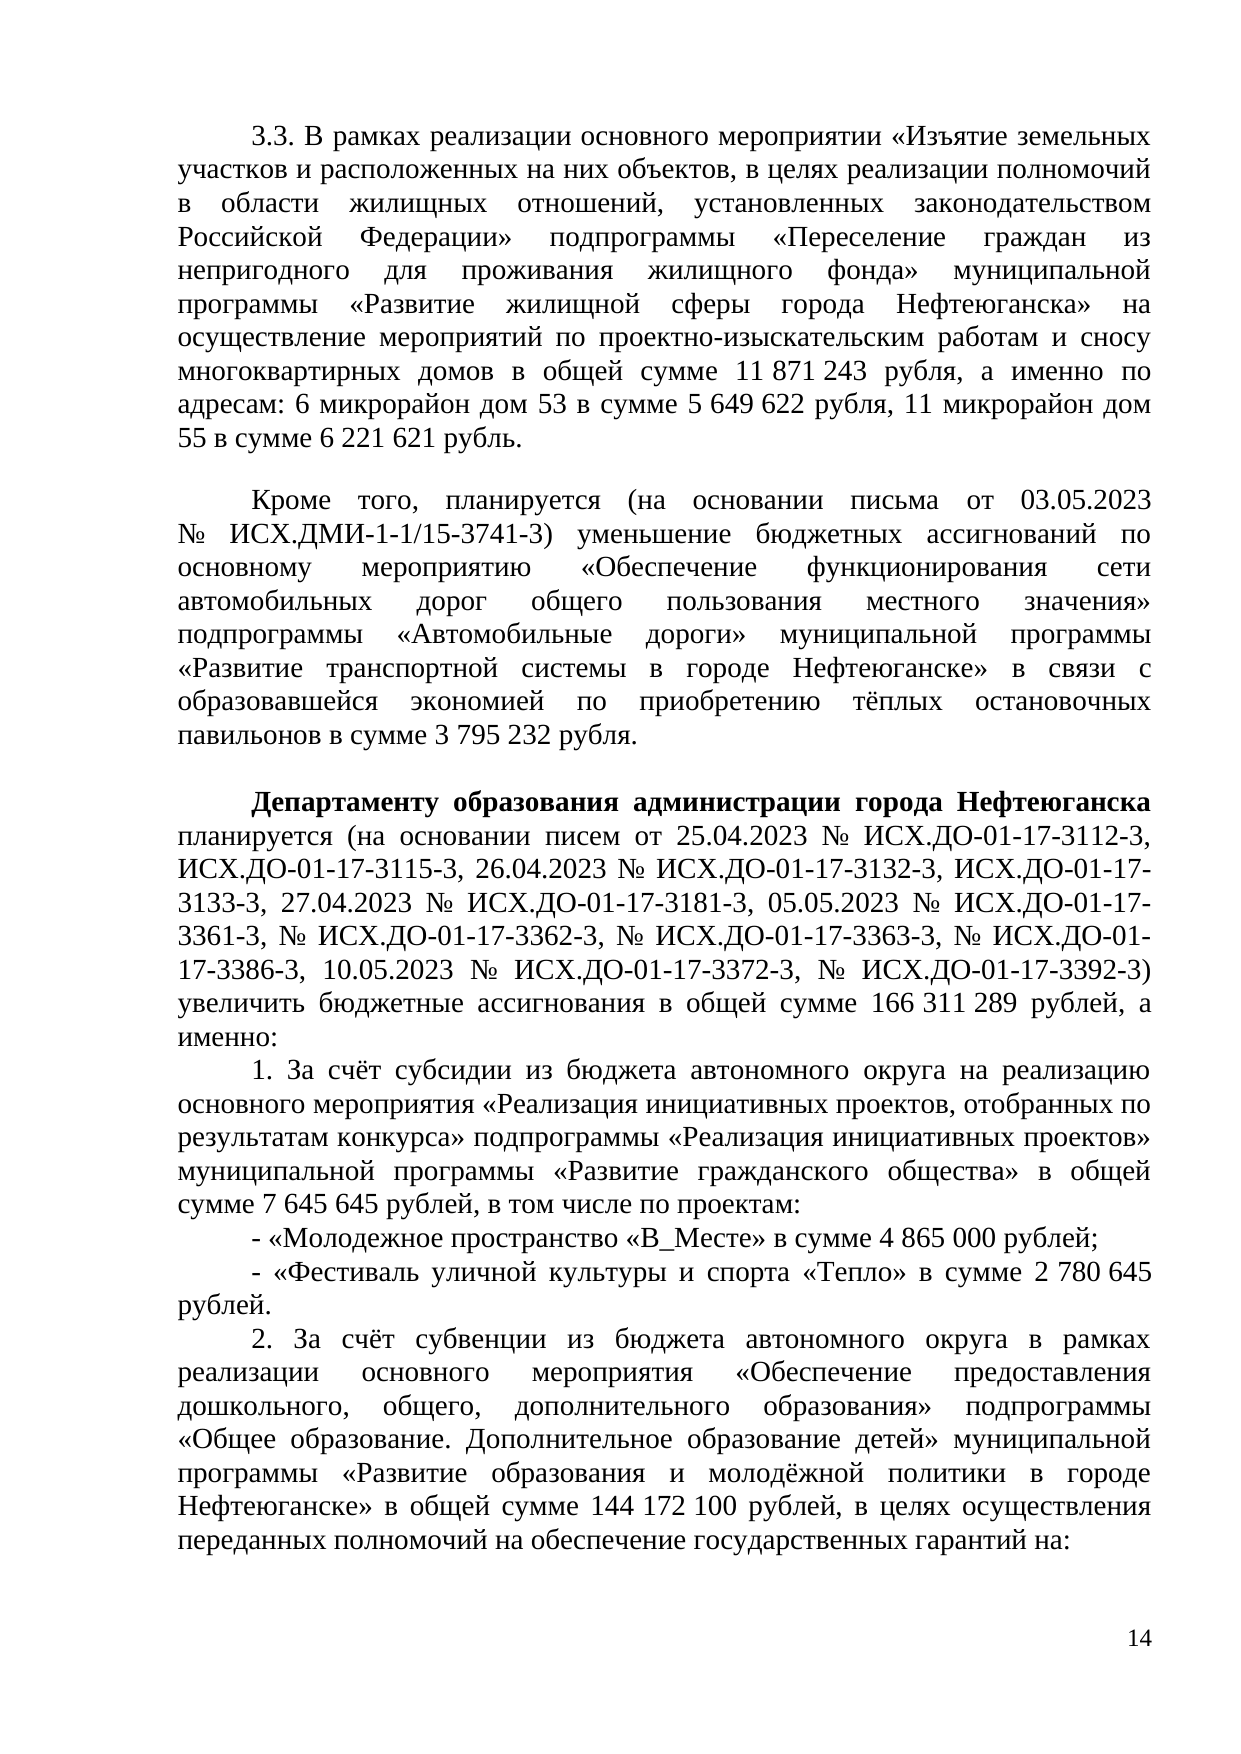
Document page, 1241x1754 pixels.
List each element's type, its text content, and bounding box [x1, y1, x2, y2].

text - «Молодежное пространство «В_Месте» в сумме 4 865 000 рублей; [177, 1220, 1152, 1254]
text 1. За счёт субсидии из бюджета автономного округа на реализацию основного мероприятия «Реализация инициативных проектов, отобранных по результатам конкурса» подпрограммы «Реализация инициативных проектов» муниципальной программы «Развитие гражданского общества» в общей сумме 7 645 645 рублей, в том числе по проектам: [177, 1052, 1152, 1220]
text Кроме того, планируется (на основании письма от 03.05.2023 № ИСХ.ДМИ-1-1/15-3741-3) уменьшение бюджетных ассигнований по основному мероприятию «Обеспечение функционирования сети автомобильных дорог общего пользования местного значения» подпрограммы «Автомобильные дороги» муниципальной программы «Развитие транспортной системы в городе Нефтеюганске» в связи с образовавшейся экономией по приобретению тёплых остановочных павильонов в сумме 3 795 232 рубля. [177, 482, 1152, 751]
text 3.3. В рамках реализации основного мероприятии «Изъятие земельных участков и расположенных на них объектов, в целях реализации полномочий в области жилищных отношений, установленных законодательством Российской Федерации» подпрограммы «Переселение граждан из непригодного для проживания жилищного фонда» муниципальной программы «Развитие жилищной сферы города Нефтеюганска» на осуществление мероприятий по проектно-изыскательским работам и сносу многоквартирных домов в общей сумме 11 871 243 рубля, а именно по адресам: 6 микрорайон дом 53 в сумме 5 649 622 рубля, 11 микрорайон дом 55 в сумме 6 221 621 рубль. [177, 118, 1152, 453]
text Департаменту образования администрации города Нефтеюганска планируется (на основании писем от 25.04.2023 № ИСХ.ДО-01-17-3112-3, ИСХ.ДО-01-17-3115-3, 26.04.2023 № ИСХ.ДО-01-17-3132-3, ИСХ.ДО-01-17-3133-3, 27.04.2023 № ИСХ.ДО-01-17-3181-3, 05.05.2023 № ИСХ.ДО-01-17-3361-3, № ИСХ.ДО-01-17-3362-3, № ИСХ.ДО-01-17-3363-3, № ИСХ.ДО-01-17-3386-3, 10.05.2023 № ИСХ.ДО-01-17-3372-3, № ИСХ.ДО-01-17-3392-3) увеличить бюджетные ассигнования в общей сумме 166 311 289 рублей, а именно: [177, 784, 1152, 1052]
text - «Фестиваль уличной культуры и спорта «Тепло» в сумме 2 780 645 рублей. [177, 1254, 1152, 1321]
text 2. За счёт субвенции из бюджета автономного округа в рамках реализации основного мероприятия «Обеспечение предоставления дошкольного, общего, дополнительного образования» подпрограммы «Общее образование. Дополнительное образование детей» муниципальной программы «Развитие образования и молодёжной политики в городе Нефтеюганске» в общей сумме 144 172 100 рублей, в целях осуществления переданных полномочий на обеспечение государственных гарантий на: [177, 1321, 1152, 1556]
